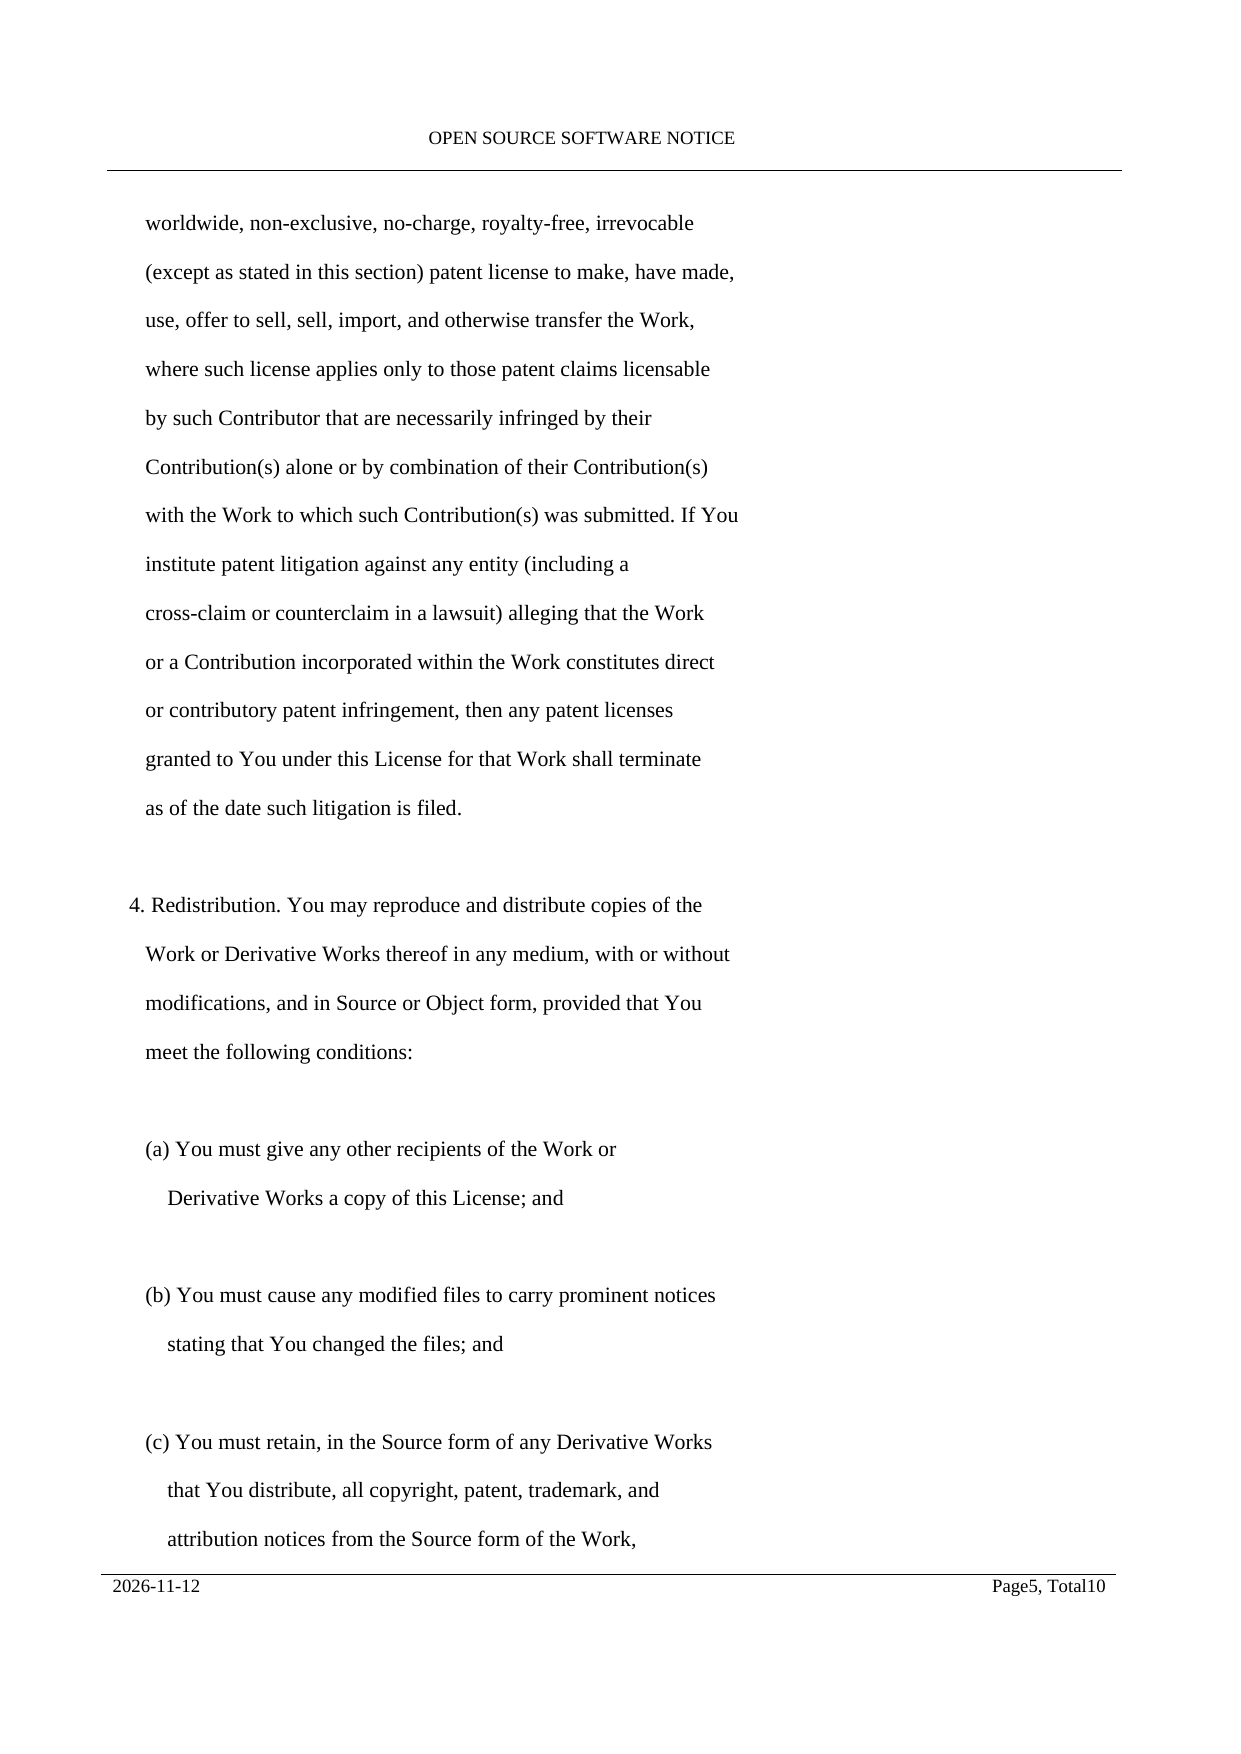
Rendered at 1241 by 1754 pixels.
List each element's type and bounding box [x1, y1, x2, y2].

text [112, 206, 1128, 1555]
